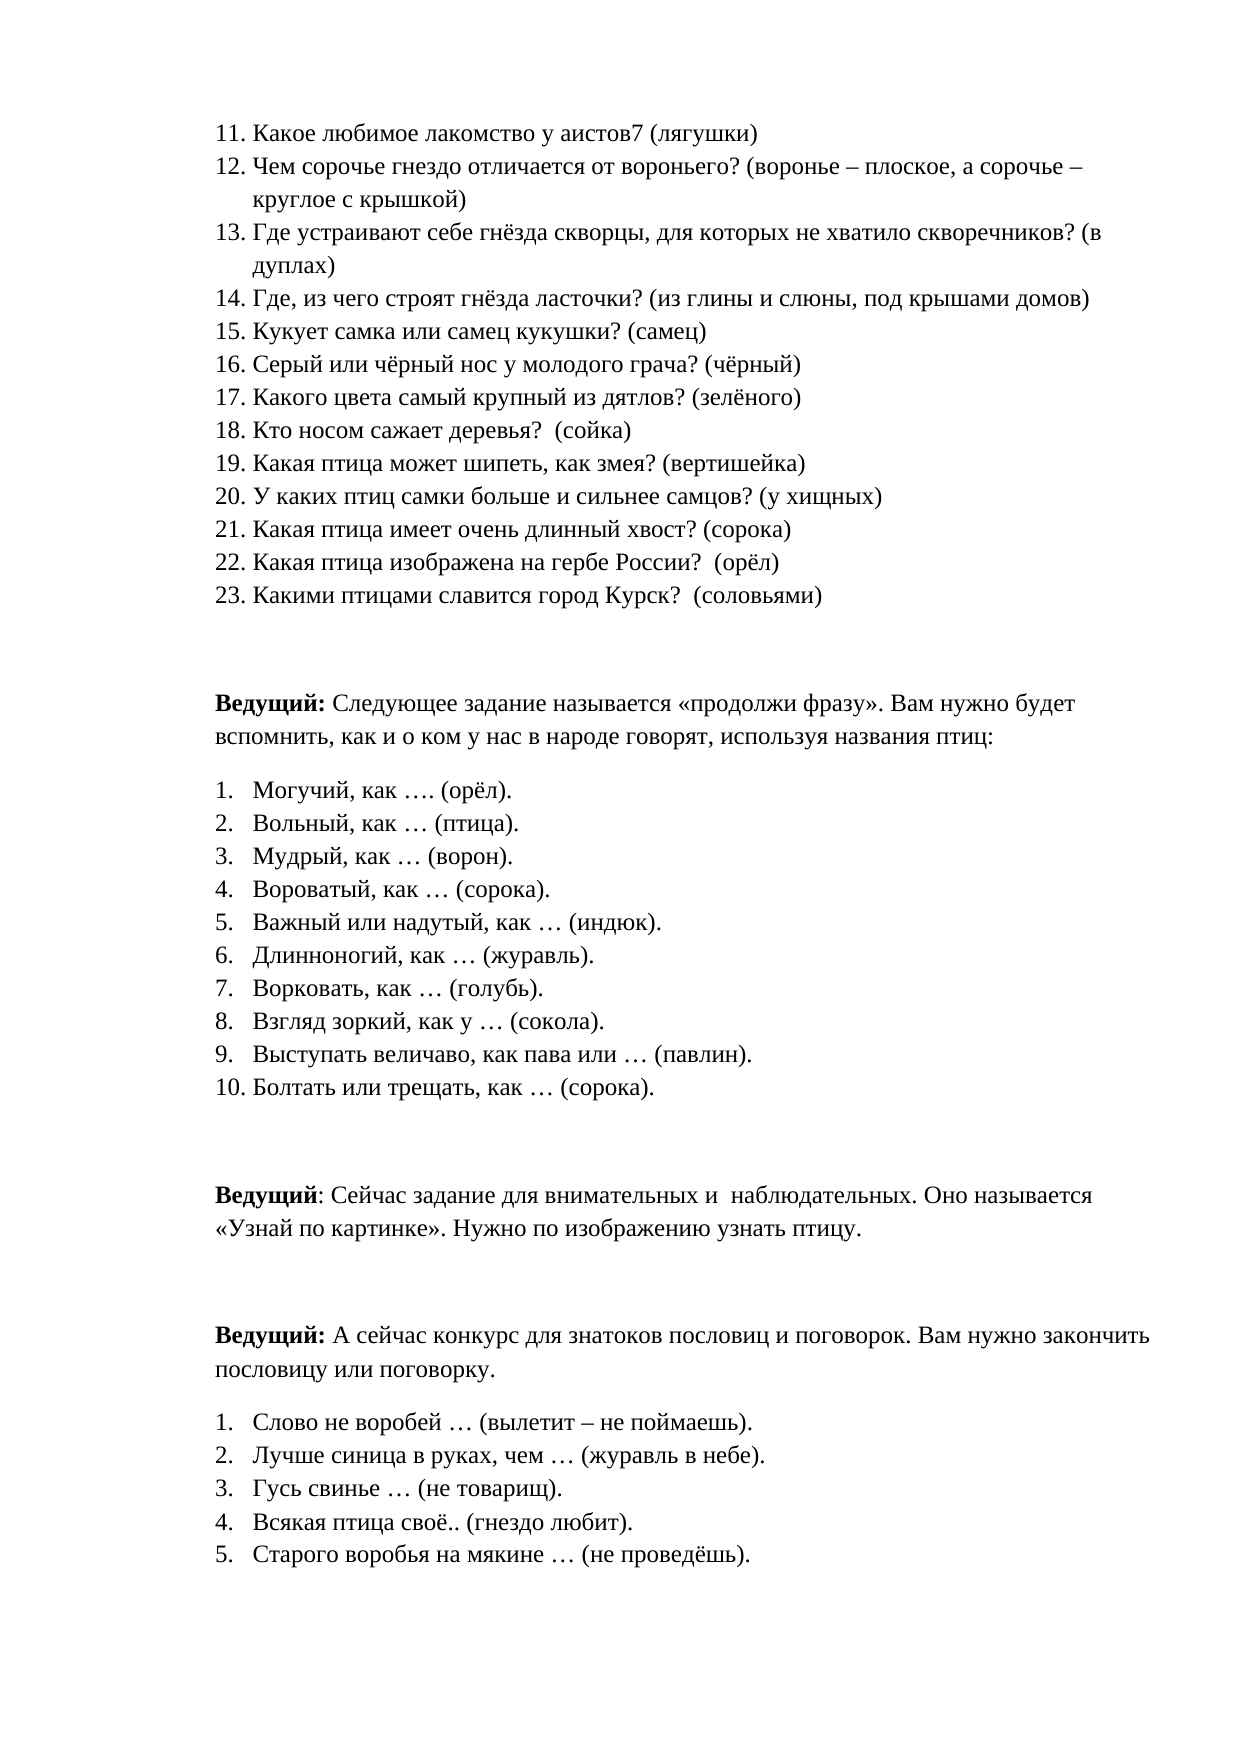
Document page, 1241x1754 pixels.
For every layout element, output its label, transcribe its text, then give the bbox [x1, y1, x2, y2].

list Слово не воробей … (вылетит – не поймаешь). [215, 1407, 1152, 1436]
list Чем сорочье гнездо отличается от вороньего? (воронье – плоское, а сорочье – круглое с крышкой) [215, 151, 1152, 213]
list Ворковать, как … (голубь). [215, 973, 1152, 1002]
list У каких птиц самки больше и сильнее самцов? (у хищных) [215, 481, 1152, 510]
list Какая птица изображена на гербе России? (орёл) [215, 547, 1152, 576]
list Гусь свинье … (не товарищ). [215, 1473, 1152, 1502]
list Какая птица имеет очень длинный хвост? (сорока) [215, 514, 1152, 543]
list Важный или надутый, как … (индюк). [215, 907, 1152, 936]
list Какого цвета самый крупный из дятлов? (зелёного) [215, 382, 1152, 411]
text Ведущий: Следующее задание называется «продолжи фразу». Вам нужно будет вспомнить, как и о ком у нас в народе говорят, используя названия птиц: [215, 688, 1152, 750]
list Всякая птица своё.. (гнездо любит). [215, 1507, 1152, 1535]
list Какое любимое лакомство у аистов7 (лягушки) [215, 118, 1152, 147]
list Мудрый, как … (ворон). [215, 841, 1152, 870]
list Взгляд зоркий, как у … (сокола). [215, 1006, 1152, 1035]
list Выступать величаво, как пава или … (павлин). [215, 1039, 1152, 1068]
text Ведущий: Сейчас задание для внимательных и наблюдательных. Оно называется «Узнай по картинке». Нужно по изображению узнать птицу. [215, 1180, 1152, 1242]
list Кукует самка или самец кукушки? (самец) [215, 316, 1152, 345]
list Длинноногий, как … (журавль). [215, 940, 1152, 969]
list Кто носом сажает деревья? (сойка) [215, 415, 1152, 444]
list Какими птицами славится город Курск? (соловьями) [215, 580, 1152, 609]
list Вольный, как … (птица). [215, 808, 1152, 837]
list Где устраивают себе гнёзда скворцы, для которых не хватило скворечников? (в дуплах) [215, 217, 1152, 279]
list Где, из чего строят гнёзда ласточки? (из глины и слюны, под крышами домов) [215, 283, 1152, 312]
list Вороватый, как … (сорока). [215, 874, 1152, 903]
list Могучий, как …. (орёл). [215, 775, 1152, 804]
list Какая птица может шипеть, как змея? (вертишейка) [215, 448, 1152, 477]
list Болтать или трещать, как … (сорока). [215, 1072, 1152, 1101]
text Ведущий: А сейчас конкурс для знатоков пословиц и поговорок. Вам нужно закончить пословицу или поговорку. [215, 1321, 1152, 1382]
list Лучше синица в руках, чем … (журавль в небе). [215, 1441, 1152, 1469]
list Серый или чёрный нос у молодого грача? (чёрный) [215, 349, 1152, 378]
list Старого воробья на мякине … (не проведёшь). [215, 1539, 1152, 1568]
